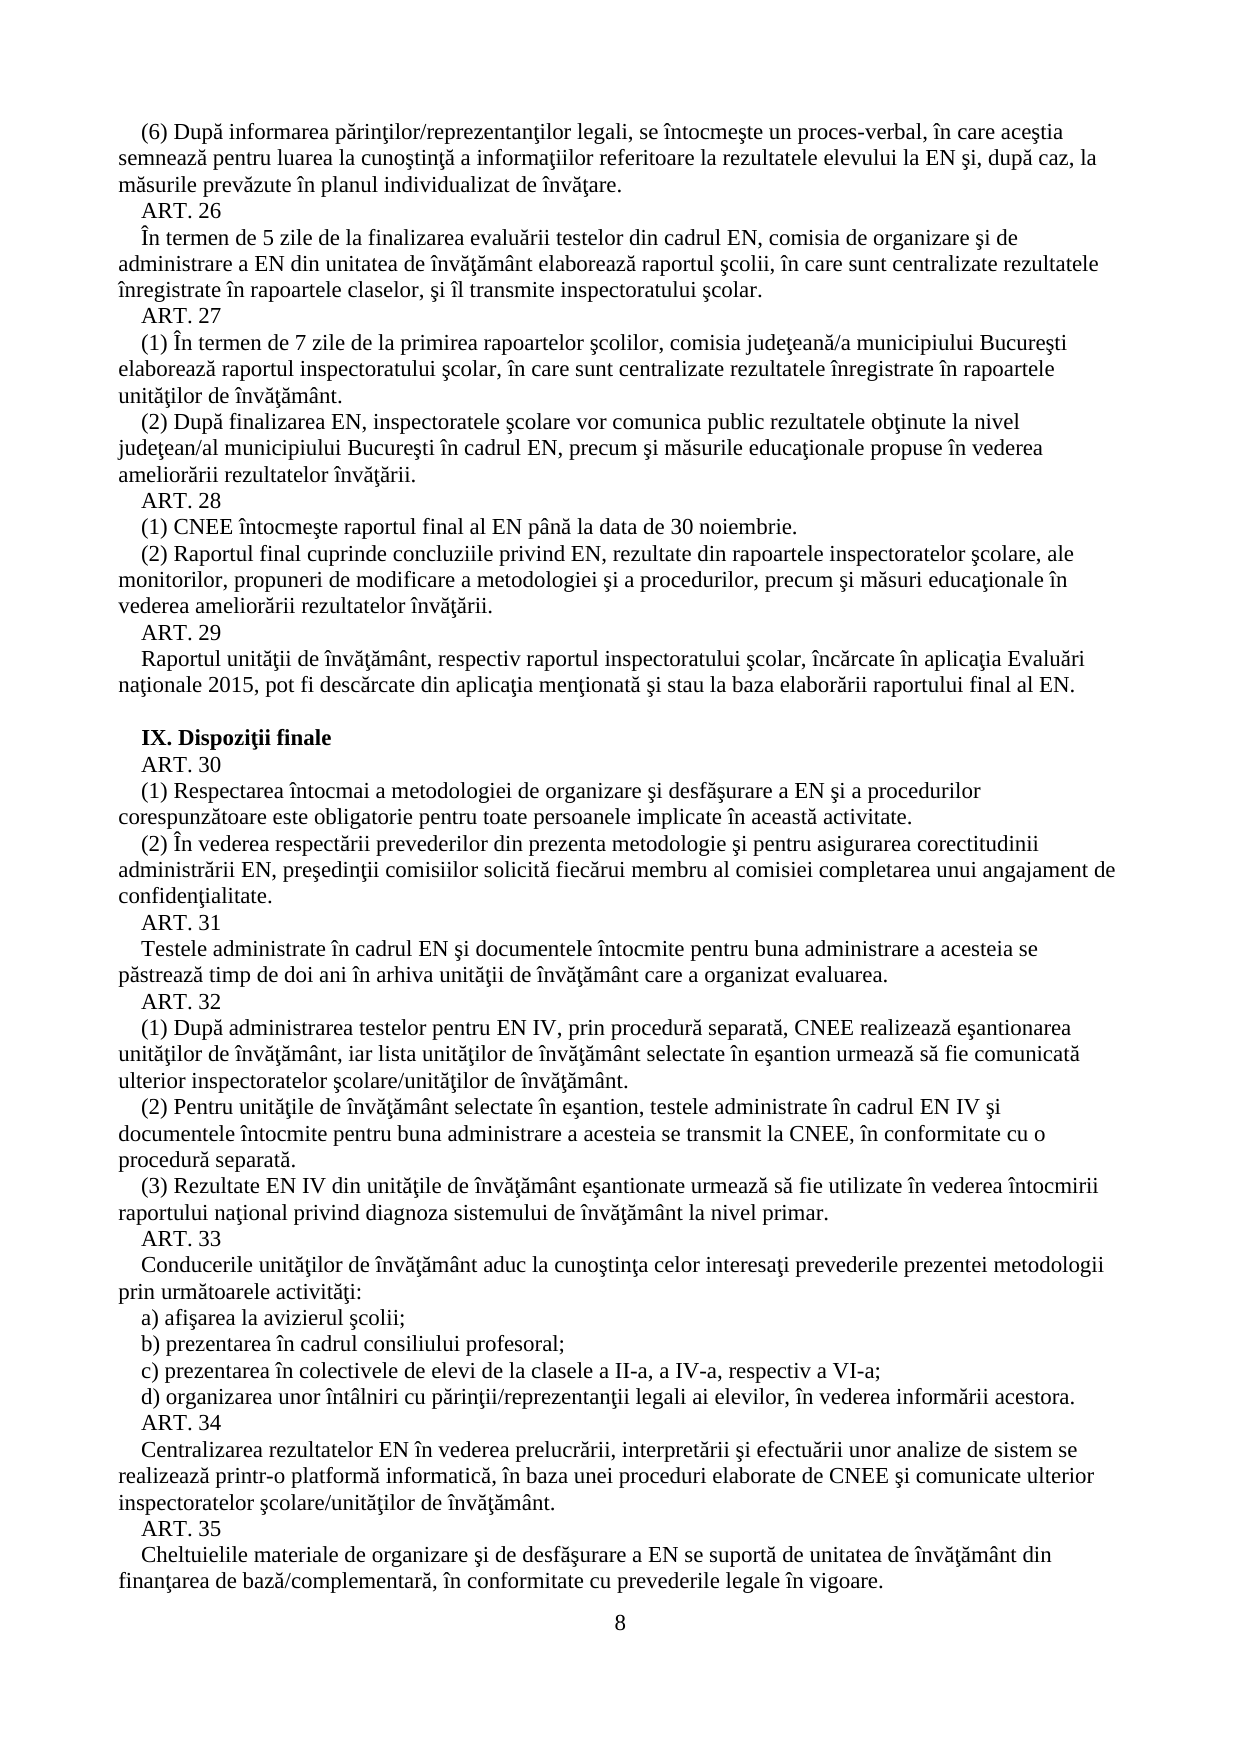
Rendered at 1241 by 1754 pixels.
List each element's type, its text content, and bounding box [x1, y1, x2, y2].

text (3) Rezultate EN IV din unităţile de învăţământ eşantionate urmează să fie utilizate în vederea întocmirii raportului naţional privind diagnoza sistemului de învăţământ la nivel primar. [118, 1172, 1122, 1225]
text ART. 35 [118, 1515, 1122, 1541]
text ART. 26 [118, 197, 1122, 223]
text ART. 30 [118, 751, 1122, 777]
text (2) Raportul final cuprinde concluziile privind EN, rezultate din rapoartele inspectoratelor şcolare, ale monitorilor, propuneri de modificare a metodologiei şi a procedurilor, precum şi măsuri educaţionale în vederea ameliorării rezultatelor învăţării. [118, 540, 1122, 619]
text b) prezentarea în cadrul consiliului profesoral; [118, 1330, 1122, 1357]
text (2) În vederea respectării prevederilor din prezenta metodologie şi pentru asigurarea corectitudinii administrării EN, preşedinţii comisiilor solicită fiecărui membru al comisiei completarea unui angajament de confidenţialitate. [118, 830, 1122, 909]
text (2) După finalizarea EN, inspectoratele şcolare vor comunica public rezultatele obţinute la nivel judeţean/al municipiului Bucureşti în cadrul EN, precum şi măsurile educaţionale propuse în vederea ameliorării rezultatelor învăţării. [118, 408, 1122, 487]
text c) prezentarea în colectivele de elevi de la clasele a II-a, a IV-a, respectiv a VI-a; [118, 1357, 1122, 1383]
text ART. 34 [118, 1409, 1122, 1436]
text (1) În termen de 7 zile de la primirea rapoartelor şcolilor, comisia judeţeană/a municipiului Bucureşti elaborează raportul inspectoratului şcolar, în care sunt centralizate rezultatele înregistrate în rapoartele unităţilor de învăţământ. [118, 329, 1122, 408]
text Cheltuielile materiale de organizare şi de desfăşurare a EN se suportă de unitatea de învăţământ din finanţarea de bază/complementară, în conformitate cu prevederile legale în vigoare. [118, 1541, 1122, 1594]
text ART. 32 [118, 988, 1122, 1014]
text (1) Respectarea întocmai a metodologiei de organizare şi desfăşurare a EN şi a procedurilor corespunzătoare este obligatorie pentru toate persoanele implicate în această activitate. [118, 777, 1122, 830]
text Centralizarea rezultatelor EN în vederea prelucrării, interpretării şi efectuării unor analize de sistem se realizează printr-o platformă informatică, în baza unei proceduri elaborate de CNEE şi comunicate ulterior inspectoratelor şcolare/unităţilor de învăţământ. [118, 1436, 1122, 1515]
text ART. 27 [118, 303, 1122, 329]
text IX. Dispoziţii finale [118, 724, 1122, 751]
text În termen de 5 zile de la finalizarea evaluării testelor din cadrul EN, comisia de organizare şi de administrare a EN din unitatea de învăţământ elaborează raportul şcolii, în care sunt centralizate rezultatele înregistrate în rapoartele claselor, şi îl transmite inspectoratului şcolar. [118, 223, 1122, 303]
text ART. 31 [118, 909, 1122, 935]
text Testele administrate în cadrul EN şi documentele întocmite pentru buna administrare a acesteia se păstrează timp de doi ani în arhiva unităţii de învăţământ care a organizat evaluarea. [118, 935, 1122, 988]
text ART. 29 [118, 619, 1122, 645]
text ART. 33 [118, 1225, 1122, 1251]
text Raportul unităţii de învăţământ, respectiv raportul inspectoratului şcolar, încărcate în aplicaţia Evaluări naţionale 2015, pot fi descărcate din aplicaţia menţionată şi stau la baza elaborării raportului final al EN. [118, 645, 1122, 698]
text (1) CNEE întocmeşte raportul final al EN până la data de 30 noiembrie. [118, 513, 1122, 540]
text (1) După administrarea testelor pentru EN IV, prin procedură separată, CNEE realizează eşantionarea unităţilor de învăţământ, iar lista unităţilor de învăţământ selectate în eşantion urmează să fie comunicată ulterior inspectoratelor şcolare/unităţilor de învăţământ. [118, 1014, 1122, 1093]
text ART. 28 [118, 487, 1122, 513]
text d) organizarea unor întâlniri cu părinţii/reprezentanţii legali ai elevilor, în vederea informării acestora. [118, 1383, 1122, 1409]
text Conducerile unităţilor de învăţământ aduc la cunoştinţa celor interesaţi prevederile prezentei metodologii prin următoarele activităţi: [118, 1251, 1122, 1304]
text (2) Pentru unităţile de învăţământ selectate în eşantion, testele administrate în cadrul EN IV şi documentele întocmite pentru buna administrare a acesteia se transmit la CNEE, în conformitate cu o procedură separată. [118, 1093, 1122, 1172]
text a) afişarea la avizierul şcolii; [118, 1304, 1122, 1330]
text (6) După informarea părinţilor/reprezentanţilor legali, se întocmeşte un proces-verbal, în care aceştia semnează pentru luarea la cunoştinţă a informaţiilor referitoare la rezultatele elevului la EN şi, după caz, la măsurile prevăzute în planul individualizat de învăţare. [118, 118, 1122, 197]
